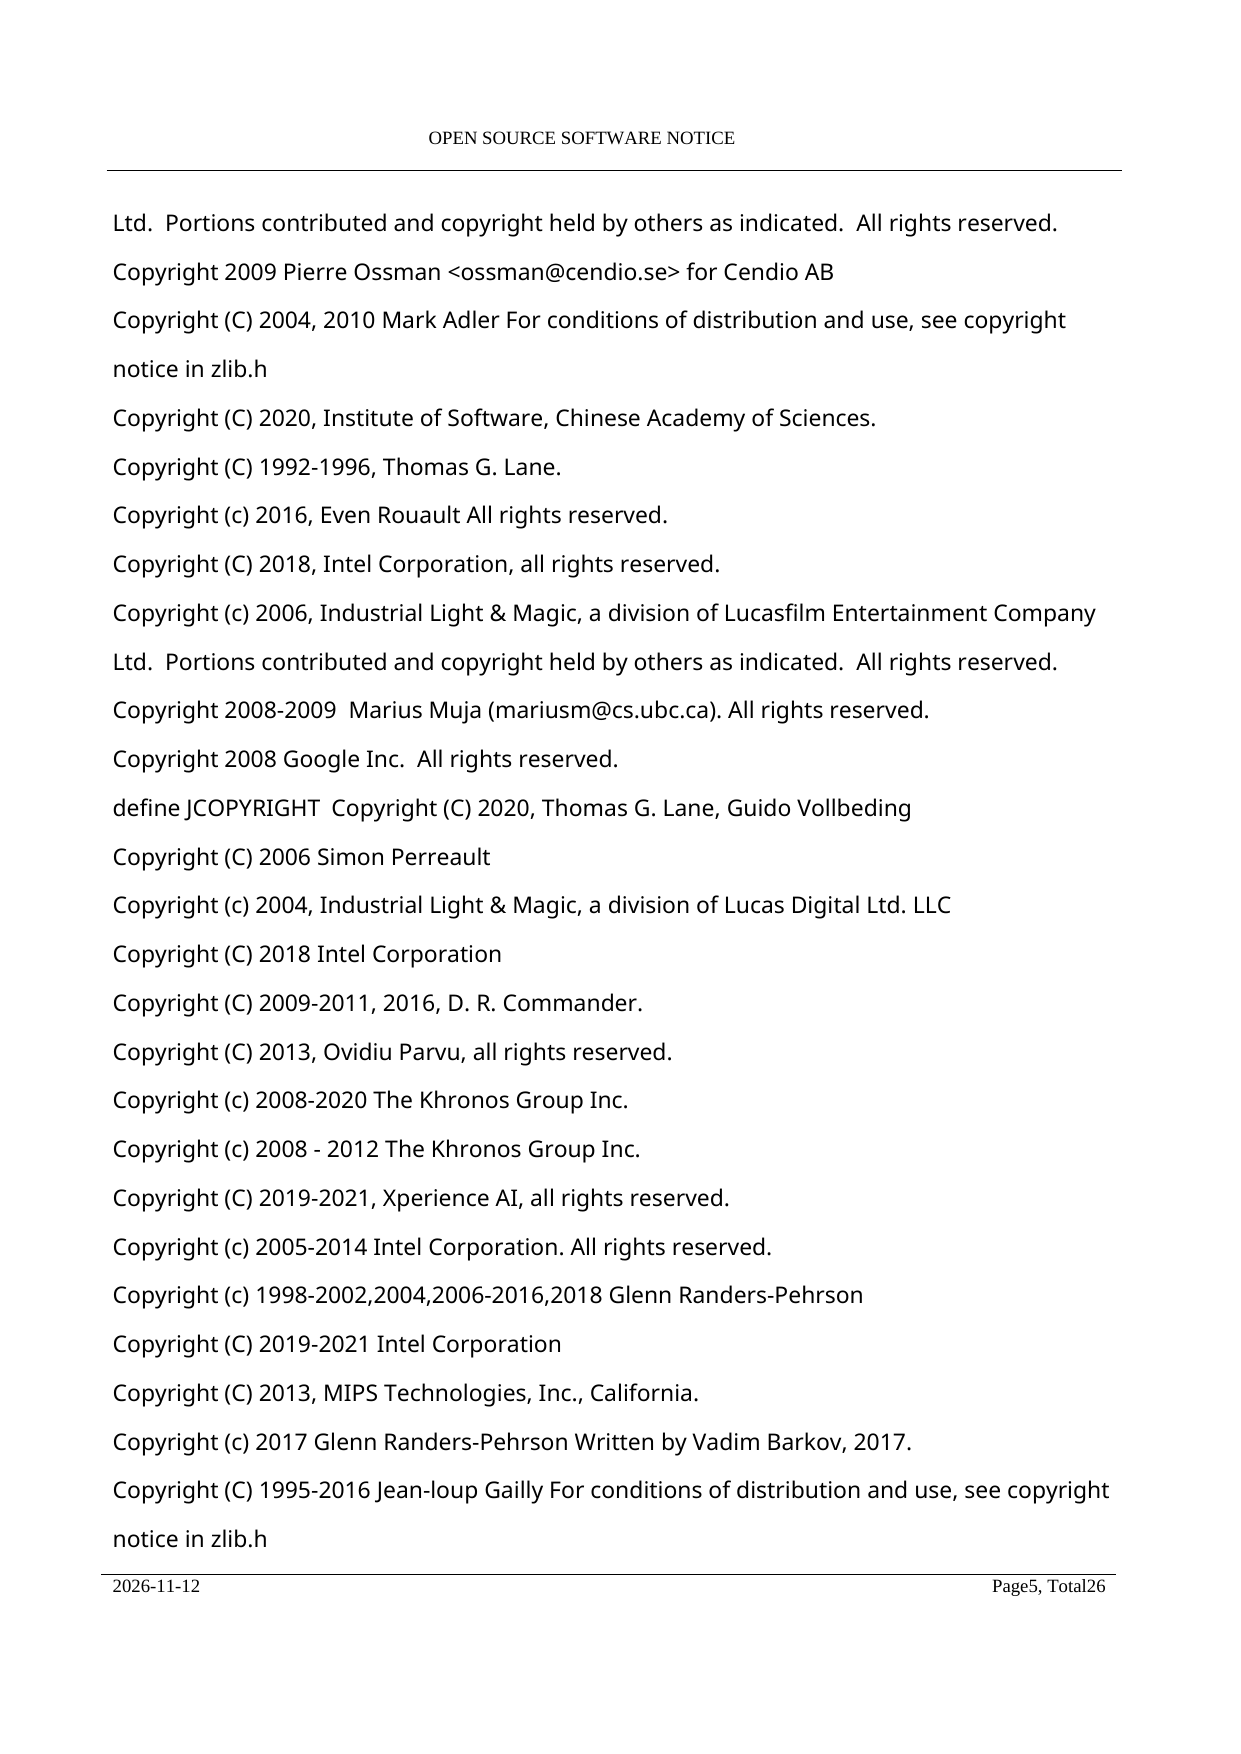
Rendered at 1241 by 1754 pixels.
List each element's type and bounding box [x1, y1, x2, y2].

text [112, 206, 1128, 1555]
